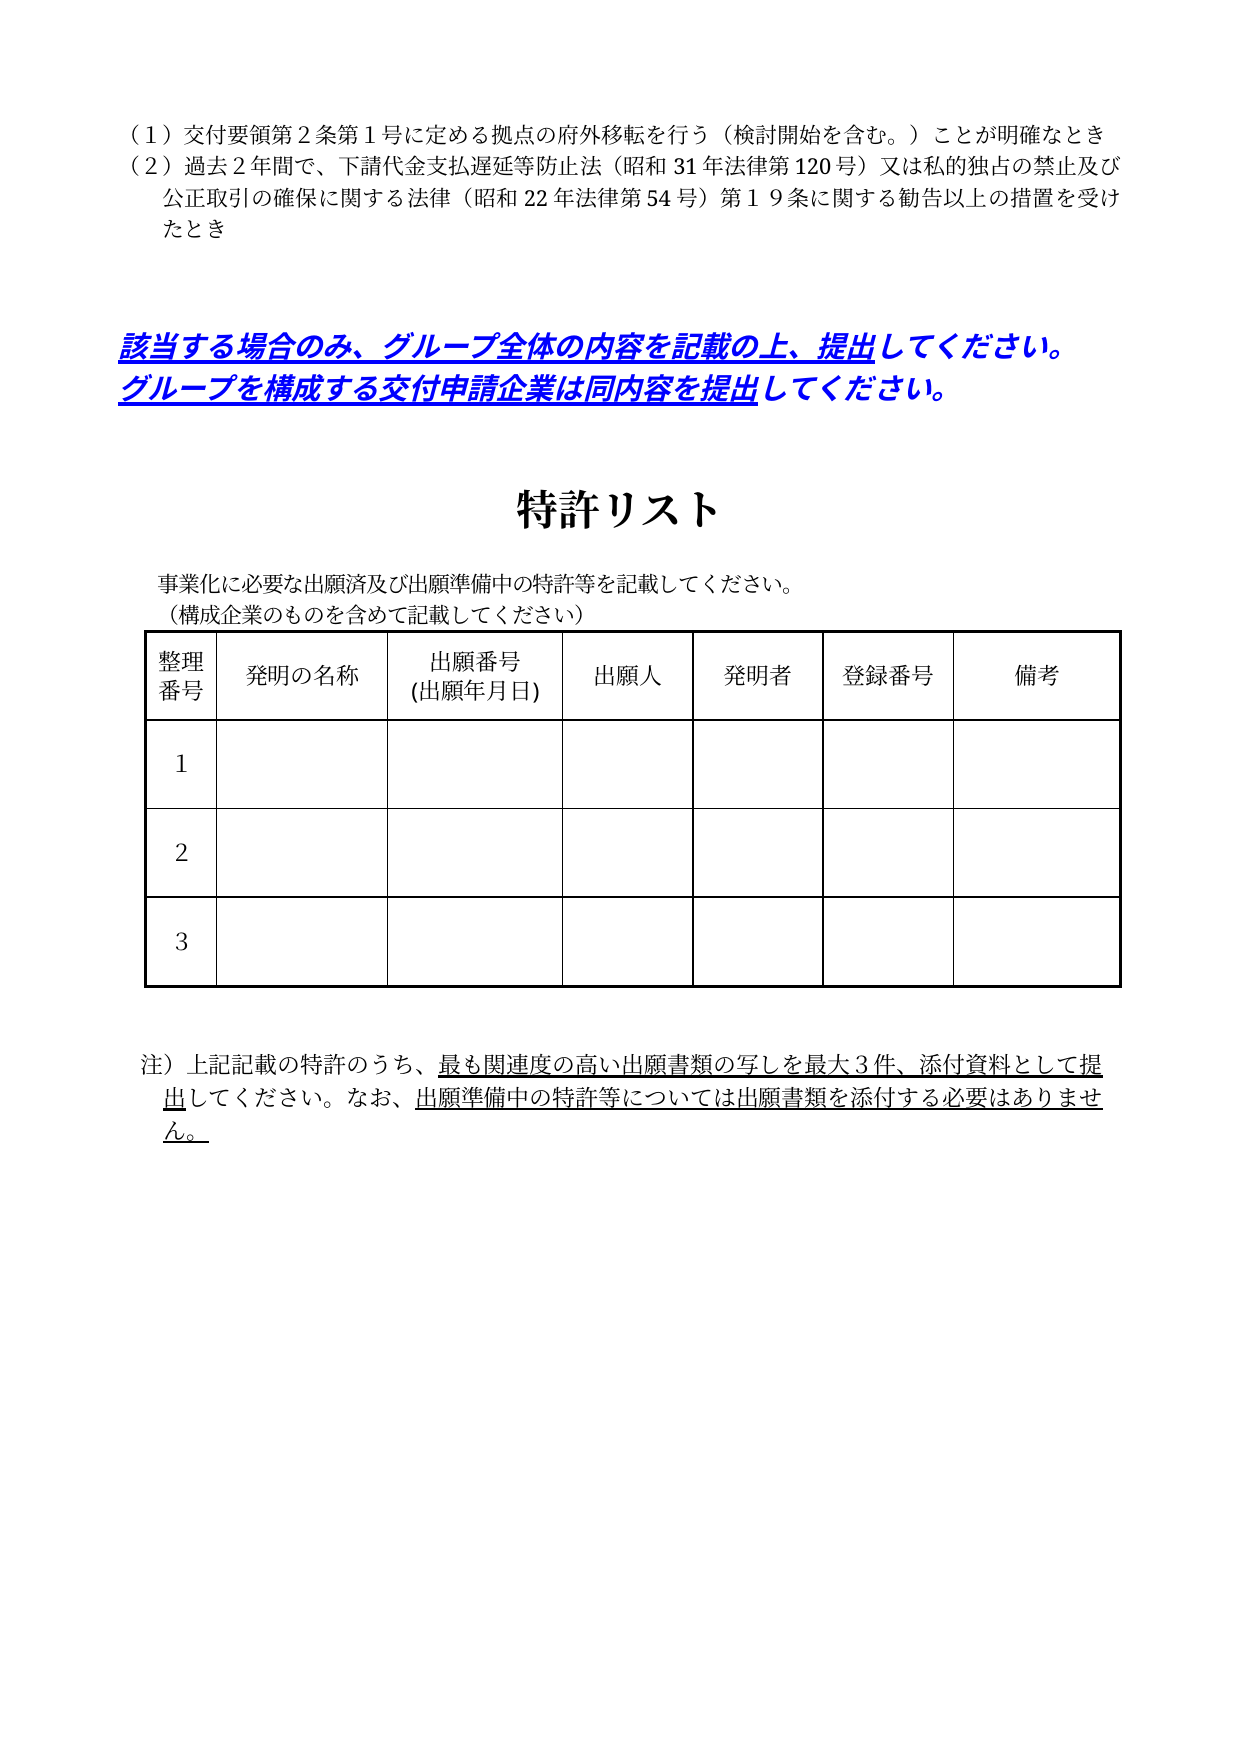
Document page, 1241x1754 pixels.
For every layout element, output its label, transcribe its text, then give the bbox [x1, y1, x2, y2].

table_header 発明者 [694, 633, 822, 719]
table_cell １ [147, 721, 216, 807]
text 該当する場合のみ、グループ全体の内容を記載の上、提出してください。 [118, 323, 1122, 366]
table_cell [388, 898, 562, 985]
table_cell [388, 809, 562, 896]
table_cell [824, 721, 953, 807]
table_cell [954, 721, 1119, 807]
text 特許リスト [118, 478, 1122, 537]
text （２）過去２年間で、下請代金支払遅延等防止法（昭和31年法律第120号）又は私的独占の禁止及び公正取引の確保に関する法律（昭和22年法律第54号）第１９条に関する勧告以上の措置を受けたとき [118, 149, 1122, 244]
table_header 備考 [954, 633, 1119, 719]
table_cell [563, 898, 692, 985]
table_cell [954, 809, 1119, 896]
table_cell [694, 721, 822, 807]
text （１）交付要領第２条第１号に定める拠点の府外移転を行う（検討開始を含む。）ことが明確なとき [118, 118, 1122, 149]
table_cell [388, 721, 562, 807]
table_cell [824, 809, 953, 896]
text 事業化に必要な出願済及び出願準備中の特許等を記載してください。 [118, 567, 1122, 599]
text グループを構成する交付申請企業は同内容を提出してください。 [118, 366, 1122, 408]
table_cell [217, 809, 387, 896]
table_cell [217, 721, 387, 807]
table_cell [954, 898, 1119, 985]
table_header 出願番号 (出願年月日) [388, 633, 562, 719]
table_cell ３ [147, 898, 216, 985]
table_header 整理 番号 [147, 633, 216, 719]
text 注）上記記載の特許のうち、最も関連度の高い出願書類の写しを最大３件、添付資料として提出してください。なお、出願準備中の特許等については出願書類を添付する必要はありません。 [140, 1047, 1122, 1146]
table_cell [694, 898, 822, 985]
table_cell ２ [147, 809, 216, 896]
table_cell [563, 721, 692, 807]
text （構成企業のものを含めて記載してください） [118, 599, 1122, 630]
table_cell [563, 809, 692, 896]
table_header 出願人 [563, 633, 692, 719]
table_cell [824, 898, 953, 985]
table_cell [694, 809, 822, 896]
table_header 発明の名称 [217, 633, 387, 719]
table_cell [217, 898, 387, 985]
table_header 登録番号 [824, 633, 953, 719]
